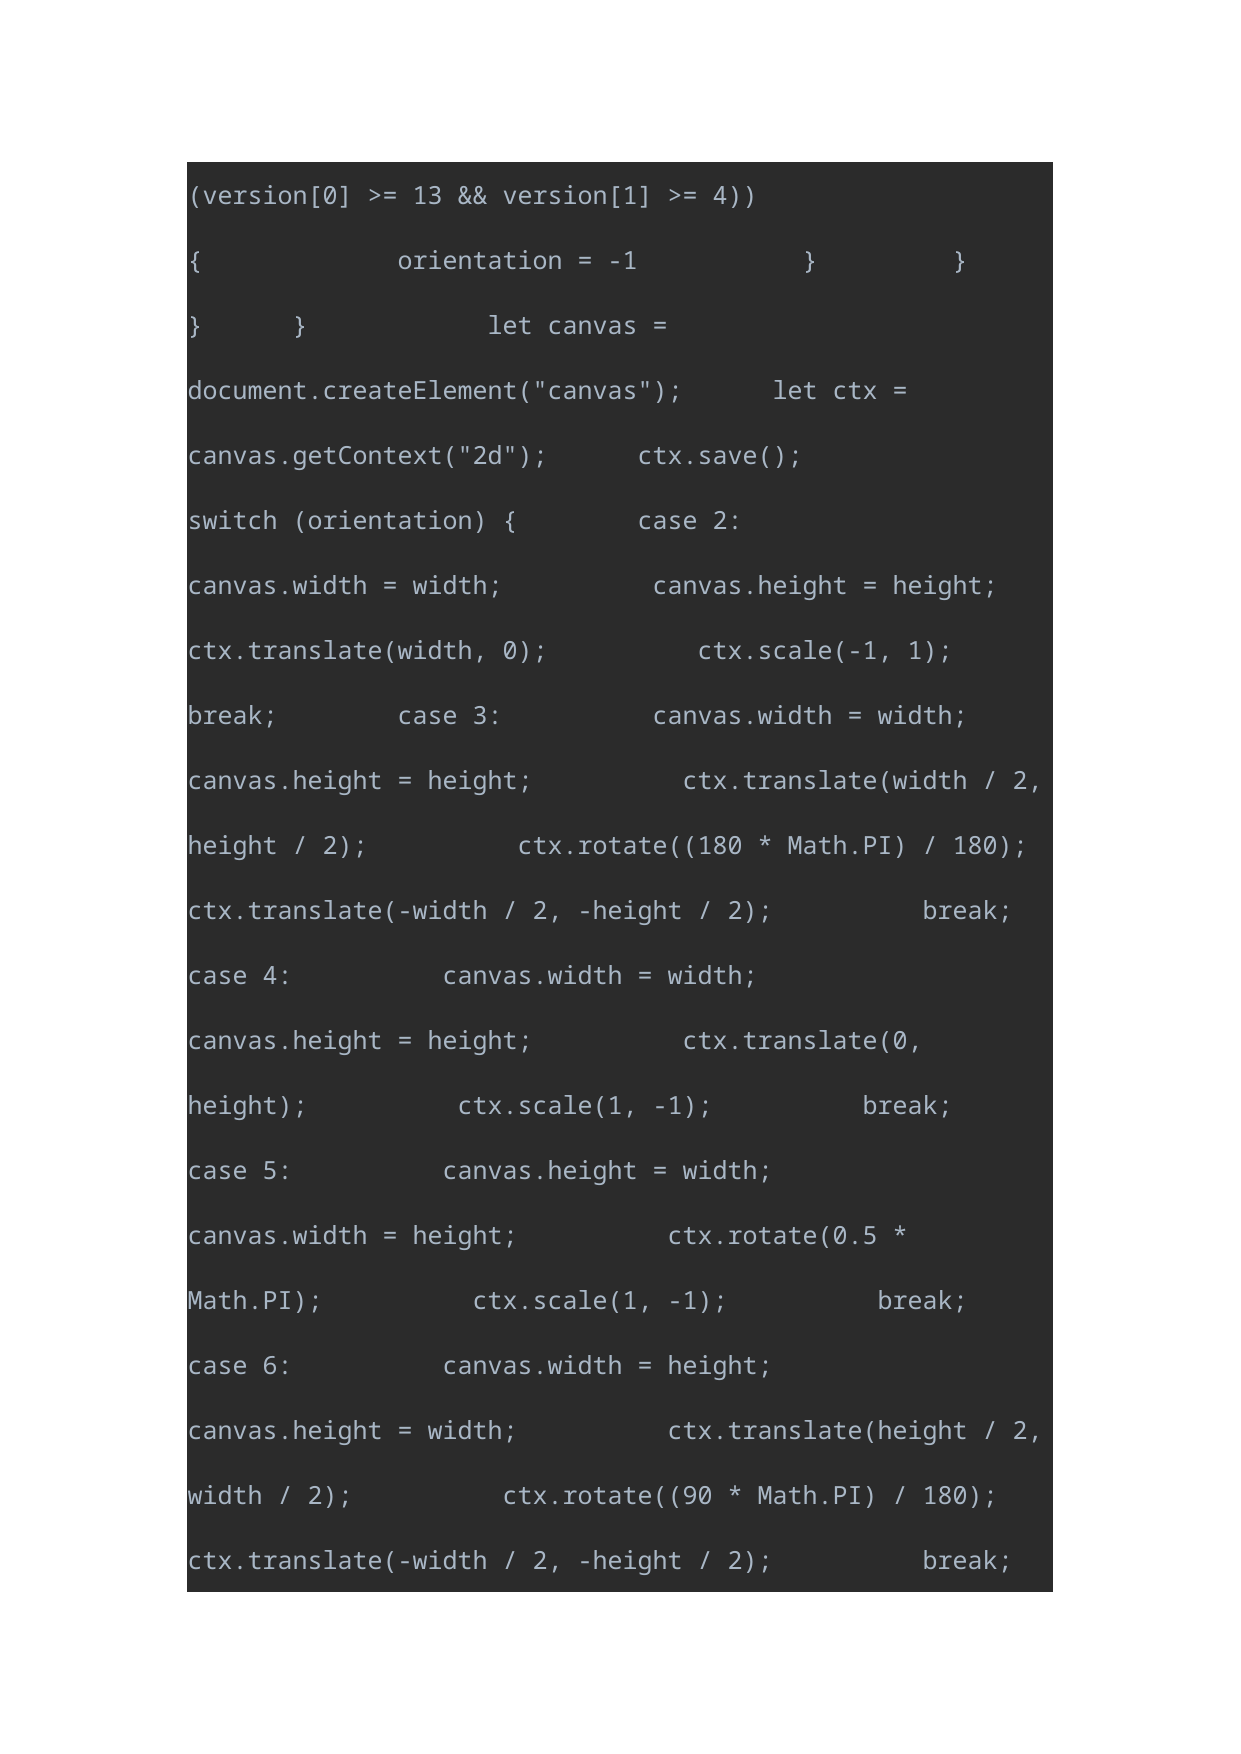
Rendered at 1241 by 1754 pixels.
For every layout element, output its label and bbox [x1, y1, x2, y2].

text [187, 162, 1053, 1592]
